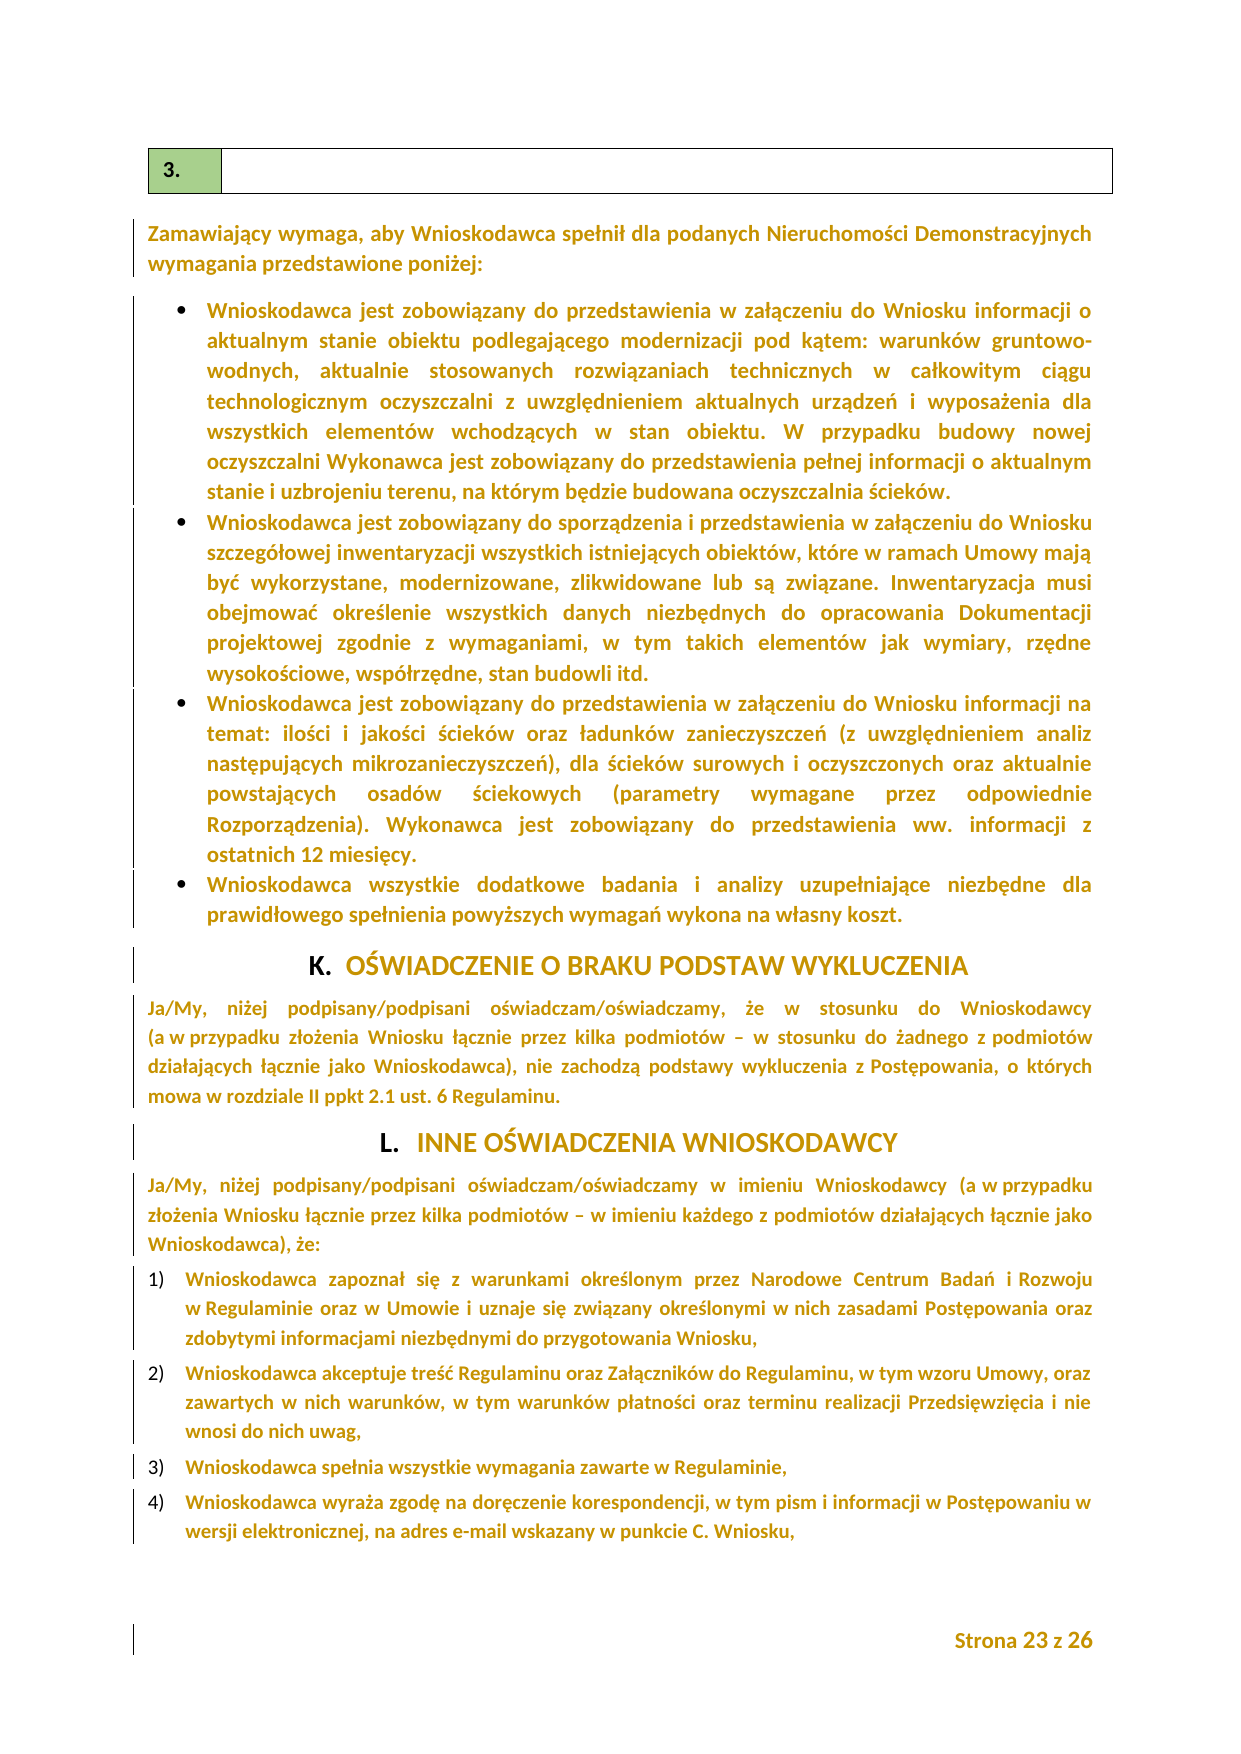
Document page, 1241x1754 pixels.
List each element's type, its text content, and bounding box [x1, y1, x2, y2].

text Zamawiający wymaga, aby Wnioskodawca spełnił dla podanych Nieruchomości Demonstracyjnych wymagania przedstawione poniżej: [148, 219, 1093, 277]
list Wnioskodawca akceptuje treść Regulaminu oraz Załączników do Regulaminu, w tym wzoru Umowy, oraz zawartych w nich warunków, w tym warunków płatności oraz terminu realizacji Przedsięwzięcia i nie wnosi do nich uwag, [148, 1360, 1093, 1444]
list Ja/My, niżej podpisany/podpisani oświadczam/oświadczamy, że w stosunku do Wnioskodawcy (a w przypadku złożenia Wniosku łącznie przez kilka podmiotów – w stosunku do żadnego z podmiotów działających łącznie jako Wnioskodawca), nie zachodzą podstawy wykluczenia z Postępowania, o których mowa w rozdziale II ppkt 2.1 ust. 6 Regulaminu. [148, 995, 1093, 1108]
subtitle OŚWIADCZENIE O BRAKU PODSTAW WYKLUCZENIA [185, 947, 1093, 983]
list Wnioskodawca jest zobowiązany do przedstawienia w załączeniu do Wniosku informacji na temat: ilości i jakości ścieków oraz ładunków zanieczyszczeń (z uwzględnieniem analiz następujących mikrozanieczyszczeń), dla ścieków surowych i oczyszczonych oraz aktualnie powstających osadów ściekowych (parametry wymagane przez odpowiednie Rozporządzenia). Wykonawca jest zobowiązany do przedstawienia ww. informacji z ostatnich 12 miesięcy. [177, 689, 1093, 868]
list Wnioskodawca wyraża zgodę na doręczenie korespondencji, w tym pism i informacji w Postępowaniu w wersji elektronicznej, na adres e-mail wskazany w punkcie C. Wniosku, [148, 1489, 1093, 1544]
list Ja/My, niżej podpisany/podpisani oświadczam/oświadczamy w imieniu Wnioskodawcy (a w przypadku złożenia Wniosku łącznie przez kilka podmiotów – w imieniu każdego z podmiotów działających łącznie jako Wnioskodawca), że: [148, 1173, 1093, 1256]
table_cell [149, 149, 221, 193]
table_cell [222, 149, 1112, 193]
list Wnioskodawca jest zobowiązany do sporządzenia i przedstawienia w załączeniu do Wniosku szczegółowej inwentaryzacji wszystkich istniejących obiektów, które w ramach Umowy mają być wykorzystane, modernizowane, zlikwidowane lub są związane. Inwentaryzacja musi obejmować określenie wszystkich danych niezbędnych do opracowania Dokumentacji projektowej zgodnie z wymaganiami, w tym takich elementów jak wymiary, rzędne wysokościowe, współrzędne, stan budowli itd. [177, 508, 1093, 687]
list Wnioskodawca wszystkie dodatkowe badania i analizy uzupełniające niezbędne dla prawidłowego spełnienia powyższych wymagań wykona na własny koszt. [177, 870, 1093, 928]
list Wnioskodawca spełnia wszystkie wymagania zawarte w Regulaminie, [148, 1454, 1093, 1479]
list Wnioskodawca zapoznał się z warunkami określonym przez Narodowe Centrum Badań i Rozwoju w Regulaminie oraz w Umowie i uznaje się związany określonymi w nich zasadami Postępowania oraz zdobytymi informacjami niezbędnymi do przygotowania Wniosku, [148, 1266, 1093, 1350]
subtitle INNE OŚWIADCZENIA WNIOSKODAWCY [185, 1124, 1093, 1160]
list Wnioskodawca jest zobowiązany do przedstawienia w załączeniu do Wniosku informacji o aktualnym stanie obiektu podlegającego modernizacji pod kątem: warunków gruntowo-wodnych, aktualnie stosowanych rozwiązaniach technicznych w całkowitym ciągu technologicznym oczyszczalni z uwzględnieniem aktualnych urządzeń i wyposażenia dla wszystkich elementów wchodzących w stan obiektu. W przypadku budowy nowej oczyszczalni Wykonawca jest zobowiązany do przedstawienia pełnej informacji o aktualnym stanie i uzbrojeniu terenu, na którym będzie budowana oczyszczalnia ścieków. [177, 296, 1093, 505]
